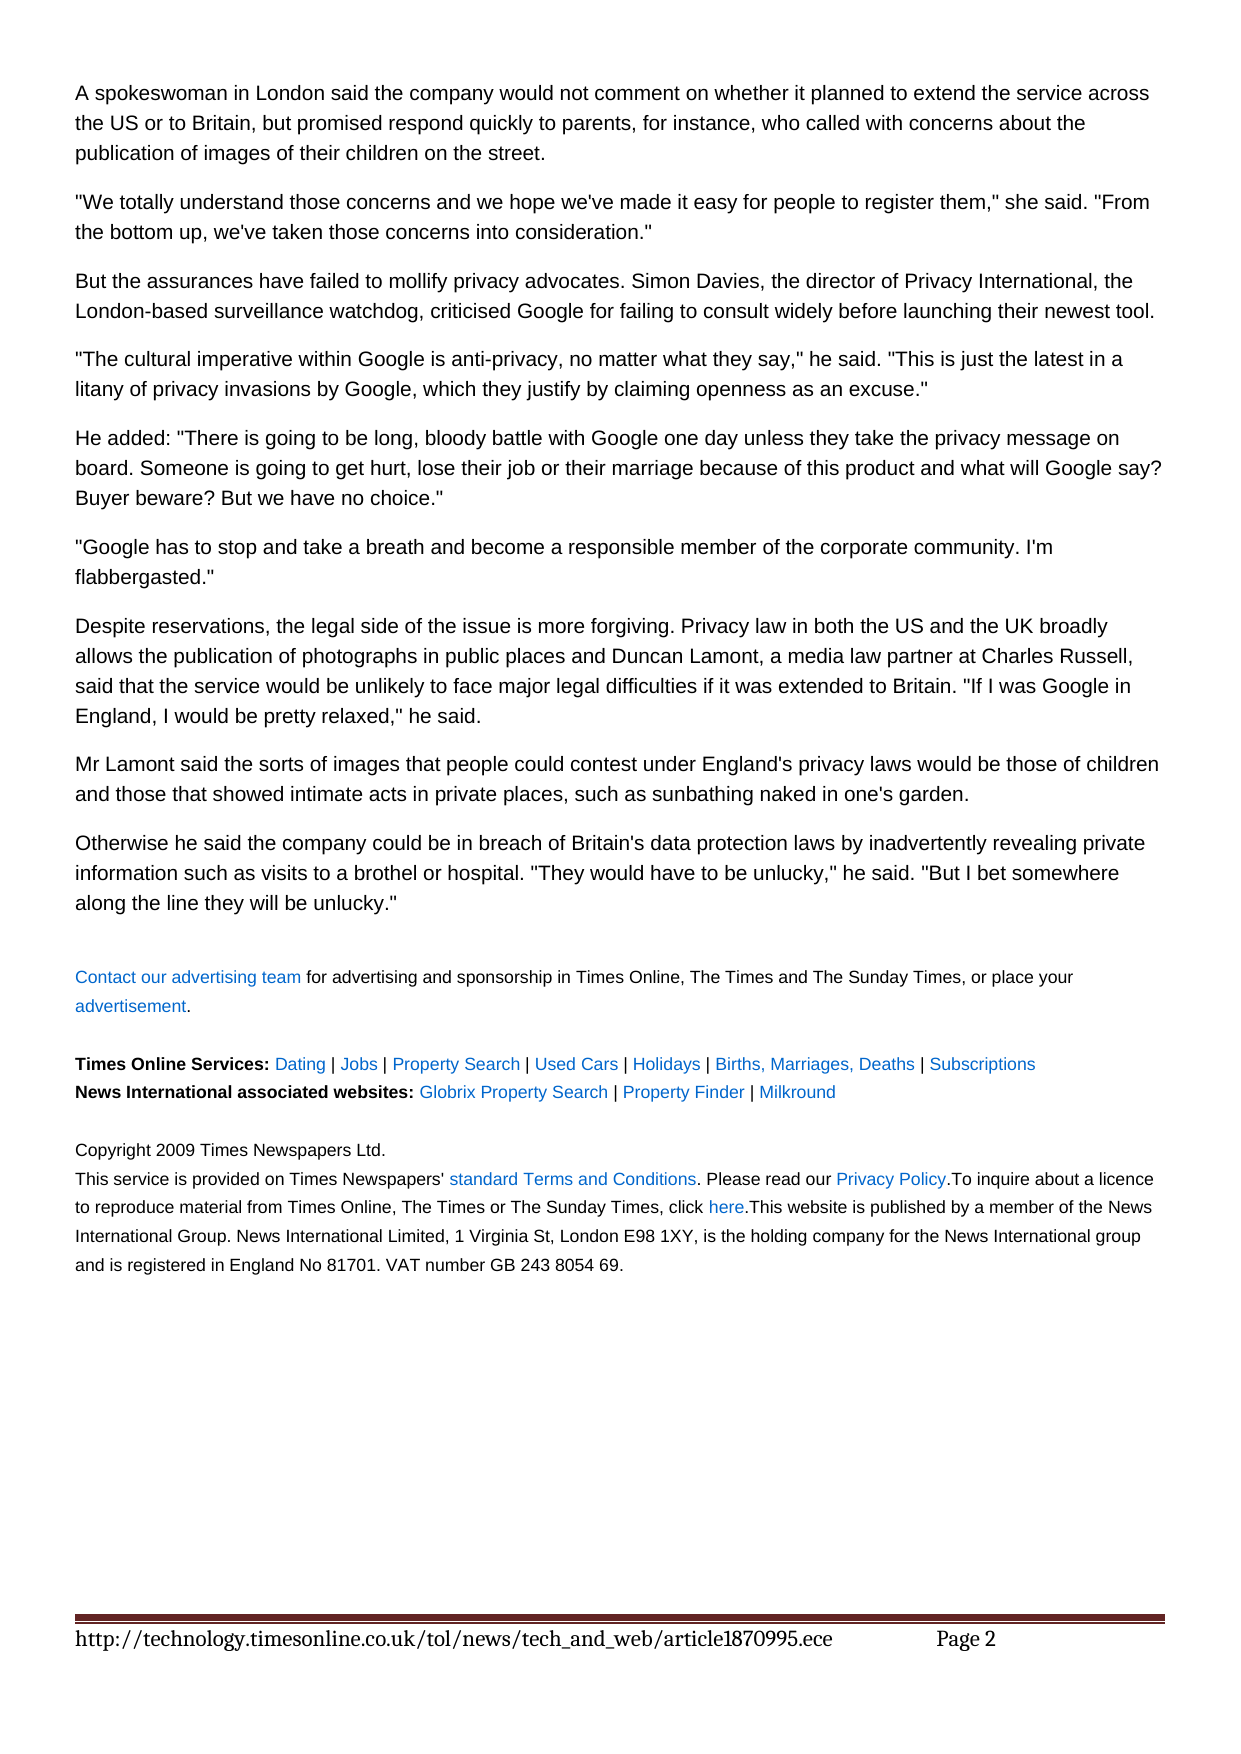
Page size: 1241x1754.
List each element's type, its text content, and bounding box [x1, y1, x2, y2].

text "We totally understand those concerns and we hope we've made it easy for people to register them," she said. "From the bottom up, we've taken those concerns into consideration." [75, 184, 1165, 244]
text Otherwise he said the company could be in breach of Britain's data protection laws by inadvertently revealing private information such as visits to a brothel or hospital. "They would have to be unlucky," he said. "But I bet somewhere along the line they will be unlucky." [75, 825, 1165, 915]
text "Google has to stop and take a breath and become a responsible member of the corporate community. I'm flabbergasted." [75, 529, 1165, 589]
text Contact our advertising team for advertising and sponsorship in Times Online, The Times and The Sunday Times, or place your advertisement. [75, 959, 1165, 1016]
text Mr Lamont said the sorts of images that people could contest under England's privacy laws would be those of children and those that showed intimate acts in private places, such as sunbathing naked in one's garden. [75, 746, 1165, 806]
text Times Online Services: Dating | Jobs | Property Search | Used Cars | Holidays | Births, Marriages, Deaths | Subscriptions [75, 1045, 1165, 1074]
text Despite reservations, the legal side of the issue is more forgiving. Privacy law in both the US and the UK broadly allows the publication of photographs in public places and Duncan Lamont, a media law partner at Charles Russell, said that the service would be unlikely to face major legal difficulties if it was extended to Britain. "If I was Google in England, I would be pretty relaxed," he said. [75, 607, 1165, 727]
text News International associated websites: Globrix Property Search | Property Finder | Milkround [75, 1074, 1165, 1102]
text Copyright 2009 Times Newspapers Ltd. [75, 1131, 1165, 1160]
text He added: "There is going to be long, bloody battle with Google one day unless they take the privacy message on board. Someone is going to get hurt, lose their job or their marriage because of this product and what will Google say? Buyer beware? But we have no choice." [75, 420, 1165, 510]
text A spokeswoman in London said the company would not comment on whether it planned to extend the service across the US or to Britain, but promised respond quickly to parents, for instance, who called with concerns about the publication of images of their children on the street. [75, 75, 1165, 165]
text This service is provided on Times Newspapers' standard Terms and Conditions. Please read our Privacy Policy.To inquire about a licence to reproduce material from Times Online, The Times or The Sunday Times, click here.This website is published by a member of the News International Group. News International Limited, 1 Virginia St, London E98 1XY, is the holding company for the News International group and is registered in England No 81701. VAT number GB 243 8054 69. [75, 1160, 1165, 1275]
text But the assurances have failed to mollify privacy advocates. Simon Davies, the director of Privacy International, the London-based surveillance watchdog, criticised Google for failing to consult widely before launching their newest tool. [75, 262, 1165, 322]
text "The cultural imperative within Google is anti-privacy, no matter what they say," he said. "This is just the latest in a litany of privacy invasions by Google, which they justify by claiming openness as an excuse." [75, 341, 1165, 401]
